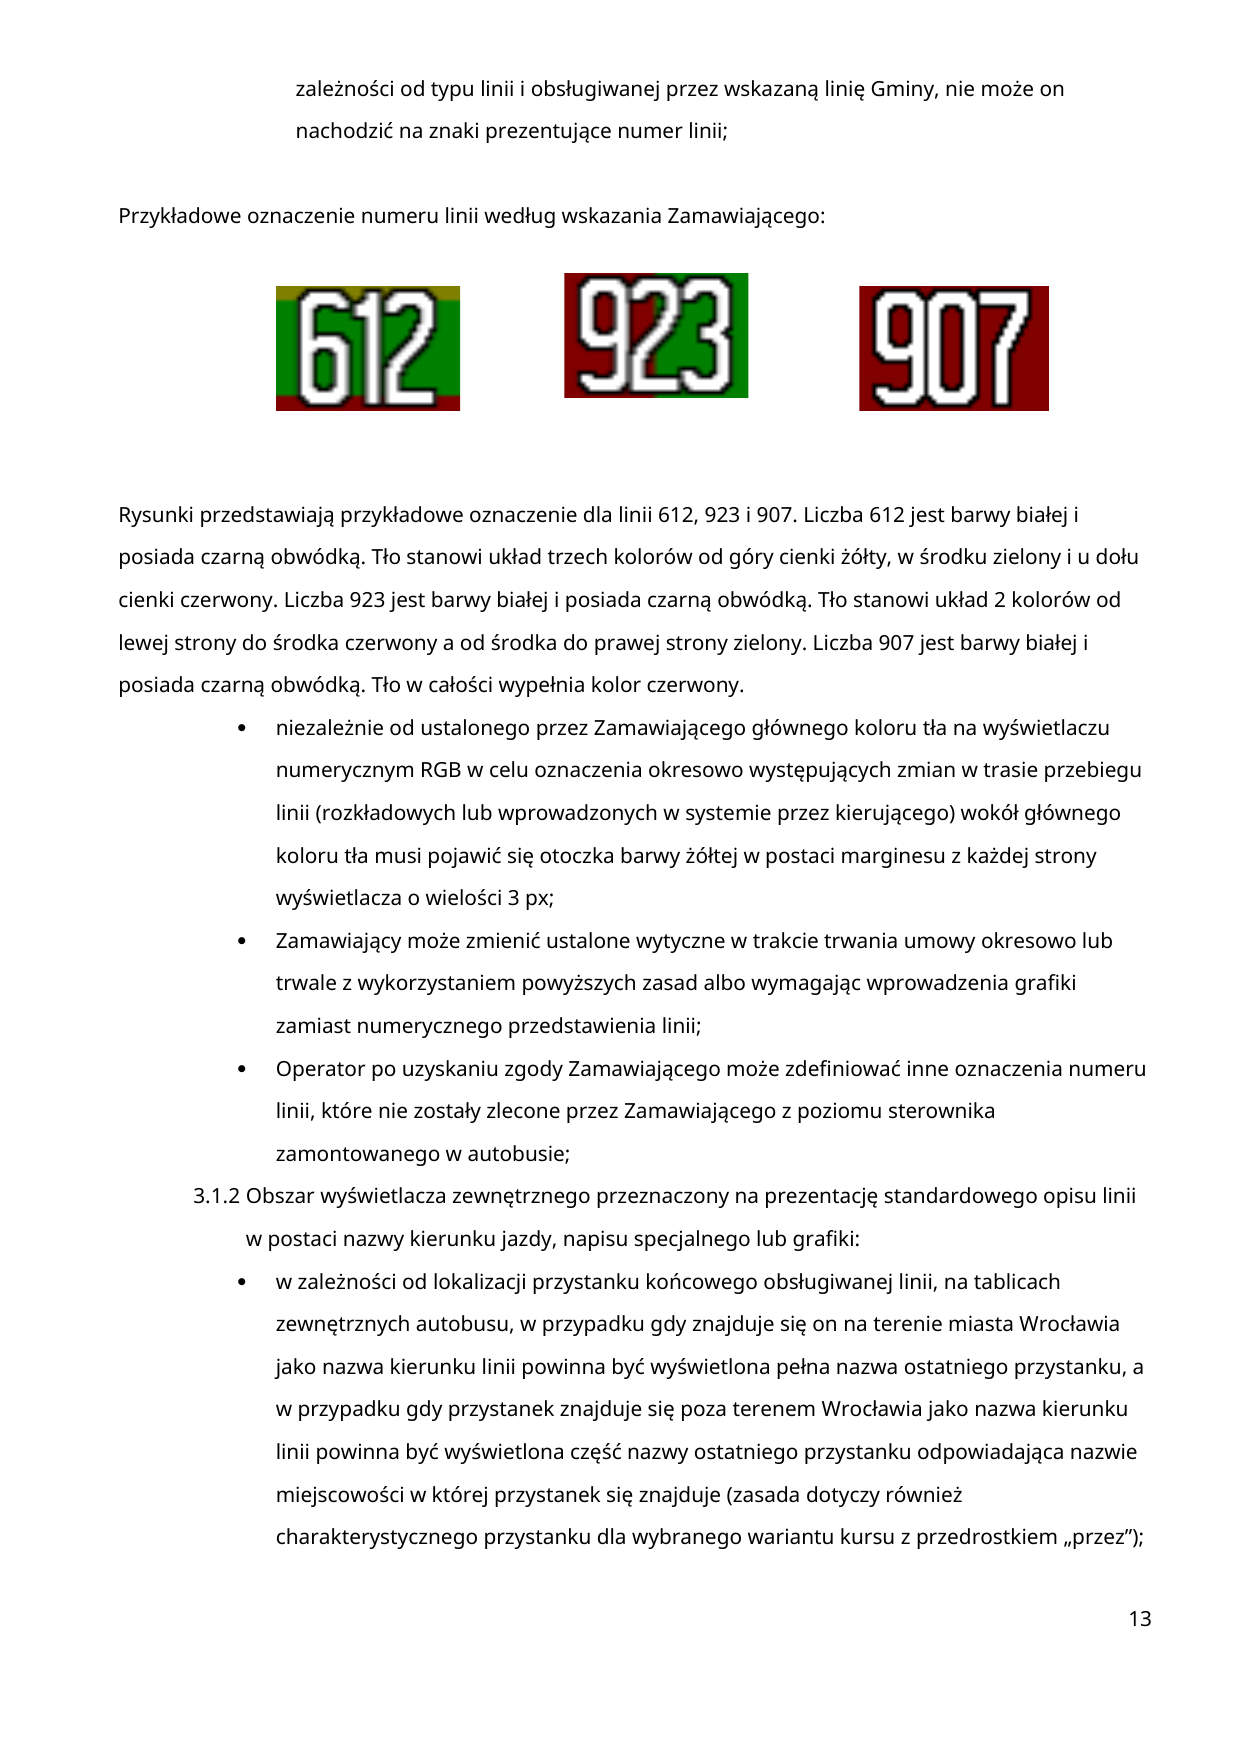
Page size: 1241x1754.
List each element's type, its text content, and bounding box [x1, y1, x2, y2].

list Zamawiający może zmienić ustalone wytyczne w trakcie trwania umowy okresowo lub trwale z wykorzystaniem powyższych zasad albo wymagając wprowadzenia grafiki zamiast numerycznego przedstawienia linii; [238, 926, 1152, 1039]
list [266, 74, 1152, 145]
text Rysunki przedstawiają przykładowe oznaczenie dla linii 612, 923 i 907. Liczba 612 jest barwy białej i posiada czarną obwódką. Tło stanowi układ trzech kolorów od góry cienki żółty, w środku zielony i u dołu cienki czerwony. Liczba 923 jest barwy białej i posiada czarną obwódką. Tło stanowi układ 2 kolorów od lewej strony do środka czerwony a od środka do prawej strony zielony. Liczba 907 jest barwy białej i posiada czarną obwódką. Tło w całości wypełnia kolor czerwony. [118, 500, 1152, 699]
text Przykładowe oznaczenie numeru linii według wskazania Zamawiającego: [118, 202, 1152, 230]
picture [563, 273, 746, 392]
list w zależności od lokalizacji przystanku końcowego obsługiwanej linii, na tablicach zewnętrznych autobusu, w przypadku gdy znajduje się on na terenie miasta Wrocławia jako nazwa kierunku linii powinna być wyświetlona pełna nazwa ostatniego przystanku, a w przypadku gdy przystanek znajduje się poza terenem Wrocławia jako nazwa kierunku linii powinna być wyświetlona część nazwy ostatniego przystanku odpowiadająca nazwie miejscowości w której przystanek się znajduje (zasada dotyczy również charakterystycznego przystanku dla wybranego wariantu kursu z przedrostkiem „przez”); [238, 1267, 1152, 1551]
picture [275, 286, 458, 405]
list Operator po uzyskaniu zgody Zamawiającego może zdefiniować inne oznaczenia numeru linii, które nie zostały zlecone przez Zamawiającego z poziomu sterownika zamontowanego w autobusie; [238, 1054, 1152, 1167]
picture [858, 286, 1049, 406]
list Obszar wyświetlacza zewnętrznego przeznaczony na prezentację standardowego opisu linii w postaci nazwy kierunku jazdy, napisu specjalnego lub grafiki: [193, 1182, 1152, 1253]
list niezależnie od ustalonego przez Zamawiającego głównego koloru tła na wyświetlaczu numerycznym RGB w celu oznaczenia okresowo występujących zmian w trasie przebiegu linii (rozkładowych lub wprowadzonych w systemie przez kierującego) wokół głównego koloru tła musi pojawić się otoczka barwy żółtej w postaci marginesu z każdej strony wyświetlacza o wielości 3 px; [238, 713, 1152, 912]
